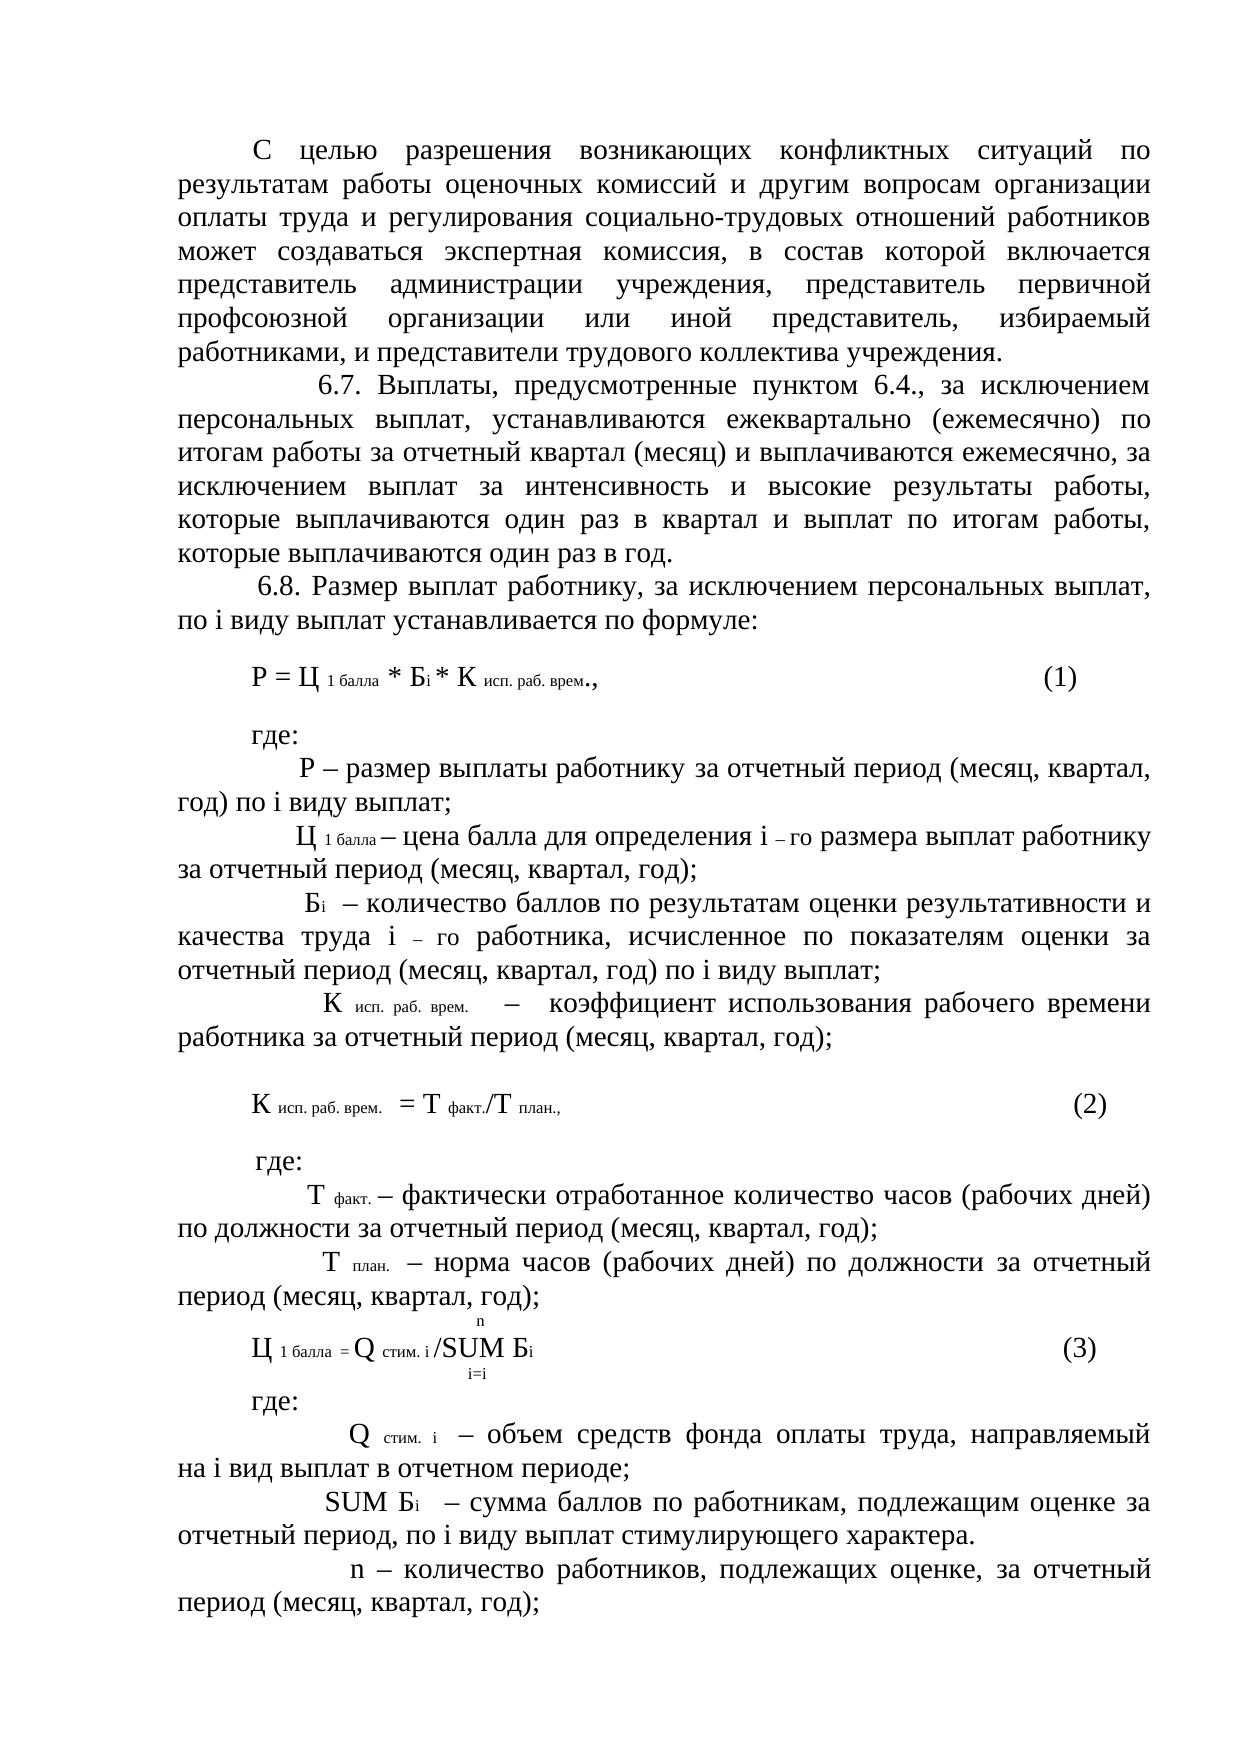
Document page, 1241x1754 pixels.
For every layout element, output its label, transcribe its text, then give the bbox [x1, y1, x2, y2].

text К исп. раб. врем. = Т факт./Т план., (2) [177, 1086, 1152, 1119]
text Р – размер выплаты работнику за отчетный период (месяц, квартал, год) по i виду выплат; [177, 751, 1152, 818]
text С целью разрешения возникающих конфликтных ситуаций по результатам работы оценочных комиссий и другим вопросам организации оплаты труда и регулирования социально-трудовых отношений работников может создаваться экспертная комиссия, в состав которой включается представитель администрации учреждения, представитель первичной профсоюзной организации или иной представитель, избираемый работниками, и представители трудового коллектива учреждения. [177, 132, 1152, 367]
text Т план. – норма часов (рабочих дней) по должности за отчетный период (месяц, квартал, год); [177, 1244, 1152, 1311]
text К исп. раб. врем. – коэффициент использования рабочего времени работника за отчетный период (месяц, квартал, год); [177, 985, 1152, 1052]
text Р = Ц 1 балла * Бi * К исп. раб. врем., (1) [177, 659, 1152, 693]
text i=i [177, 1364, 1152, 1383]
text Q стим. i – объем средств фонда оплаты труда, направляемый на i вид выплат в отчетном периоде; [177, 1417, 1152, 1484]
text Т факт. – фактически отработанное количество часов (рабочих дней) по должности за отчетный период (месяц, квартал, год); [177, 1177, 1152, 1244]
text n [177, 1311, 1152, 1330]
text где: [177, 717, 1152, 751]
text где: [177, 1383, 1152, 1417]
text где: [177, 1143, 1152, 1177]
text SUM Бi – сумма баллов по работникам, подлежащим оценке за отчетный период, по i виду выплат стимулирующего характера. [177, 1484, 1152, 1551]
text n – количество работников, подлежащих оценке, за отчетный период (месяц, квартал, год); [177, 1551, 1152, 1618]
text 6.7. Выплаты, предусмотренные пунктом 6.4., за исключением персональных выплат, устанавливаются ежеквартально (ежемесячно) по итогам работы за отчетный квартал (месяц) и выплачиваются ежемесячно, за исключением выплат за интенсивность и высокие результаты работы, которые выплачиваются один раз в квартал и выплат по итогам работы, которые выплачиваются один раз в год. [177, 367, 1152, 568]
text 6.8. Размер выплат работнику, за исключением персональных выплат, по i виду выплат устанавливается по формуле: [177, 568, 1152, 636]
text Бi – количество баллов по результатам оценки результативности и качества труда i – го работника, исчисленное по показателям оценки за отчетный период (месяц, квартал, год) по i виду выплат; [177, 885, 1152, 985]
text Ц 1 балла – цена балла для определения i – го размера выплат работнику за отчетный период (месяц, квартал, год); [177, 818, 1152, 885]
text Ц 1 балла = Q стим. i /SUM Бi (3) [177, 1330, 1152, 1364]
